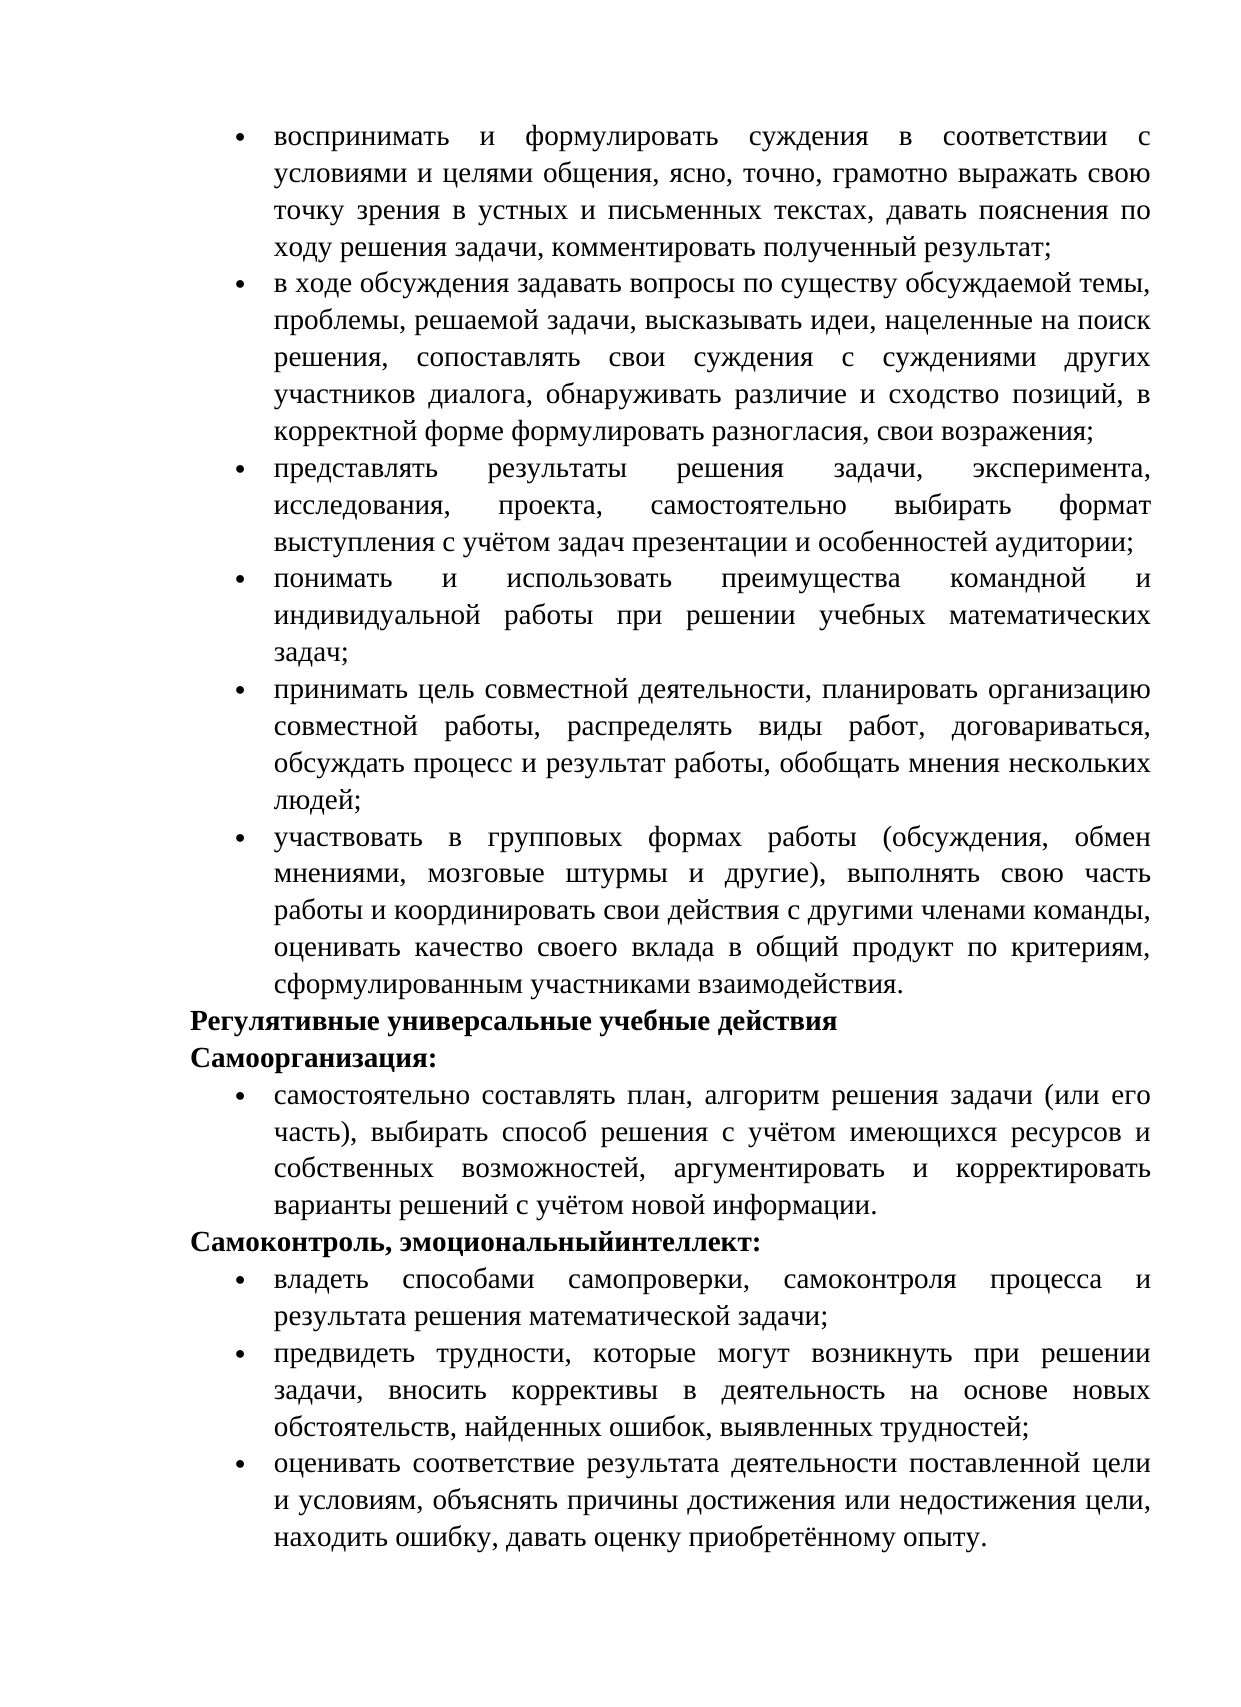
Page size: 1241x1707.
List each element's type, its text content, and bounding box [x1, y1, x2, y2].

text Самоорганизация: [190, 1040, 1152, 1073]
list участвовать в групповых формах работы (обсуждения, обмен мнениями, мозговые штурмы и другие), выполнять свою часть работы и координировать свои действия с другими членами команды, оценивать качество своего вклада в общий продукт по критериям, сформулированным участниками взаимодействия. [236, 819, 1152, 1000]
list представлять результаты решения задачи, эксперимента, исследования, проекта, самостоятельно выбирать формат выступления с учётом задач презентации и особенностей аудитории; [236, 450, 1152, 557]
list понимать и использовать преимущества командной и индивидуальной работы при решении учебных математических задач; [236, 561, 1152, 668]
list самостоятельно составлять план, алгоритм решения задачи (или его часть), выбирать способ решения с учётом имеющихся ресурсов и собственных возможностей, аргументировать и корректировать варианты решений с учётом новой информации. [236, 1077, 1152, 1221]
list оценивать соответствие результата деятельности поставленной цели и условиям, объяснять причины достижения или недостижения цели, находить ошибку, давать оценку приобретённому опыту. [236, 1446, 1152, 1553]
list принимать цель совместной деятельности, планировать организацию совместной работы, распределять виды работ, договариваться, обсуждать процесс и результат работы, обобщать мнения нескольких людей; [236, 671, 1152, 815]
list в ходе обсуждения задавать вопросы по существу обсуждаемой темы, проблемы, решаемой задачи, высказывать идеи, нацеленные на поиск решения, сопоставлять свои суждения с суждениями других участников диалога, обнаруживать различие и сходство позиций, в корректной форме формулировать разногласия, свои возражения; [236, 266, 1152, 447]
text Самоконтроль, эмоциональныйинтеллект: [190, 1224, 1152, 1258]
list воспринимать и формулировать суждения в соответствии с условиями и целями общения, ясно, точно, грамотно выражать свою точку зрения в устных и письменных текстах, давать пояснения по ходу решения задачи, комментировать полученный результат; [236, 118, 1152, 262]
list владеть способами самопроверки, самоконтроля процесса и результата решения математической задачи; [236, 1261, 1152, 1332]
list предвидеть трудности, которые могут возникнуть при решении задачи, вносить коррективы в деятельность на основе новых обстоятельств, найденных ошибок, выявленных трудностей; [236, 1335, 1152, 1442]
text Регулятивные универсальные учебные действия [190, 1003, 1152, 1037]
